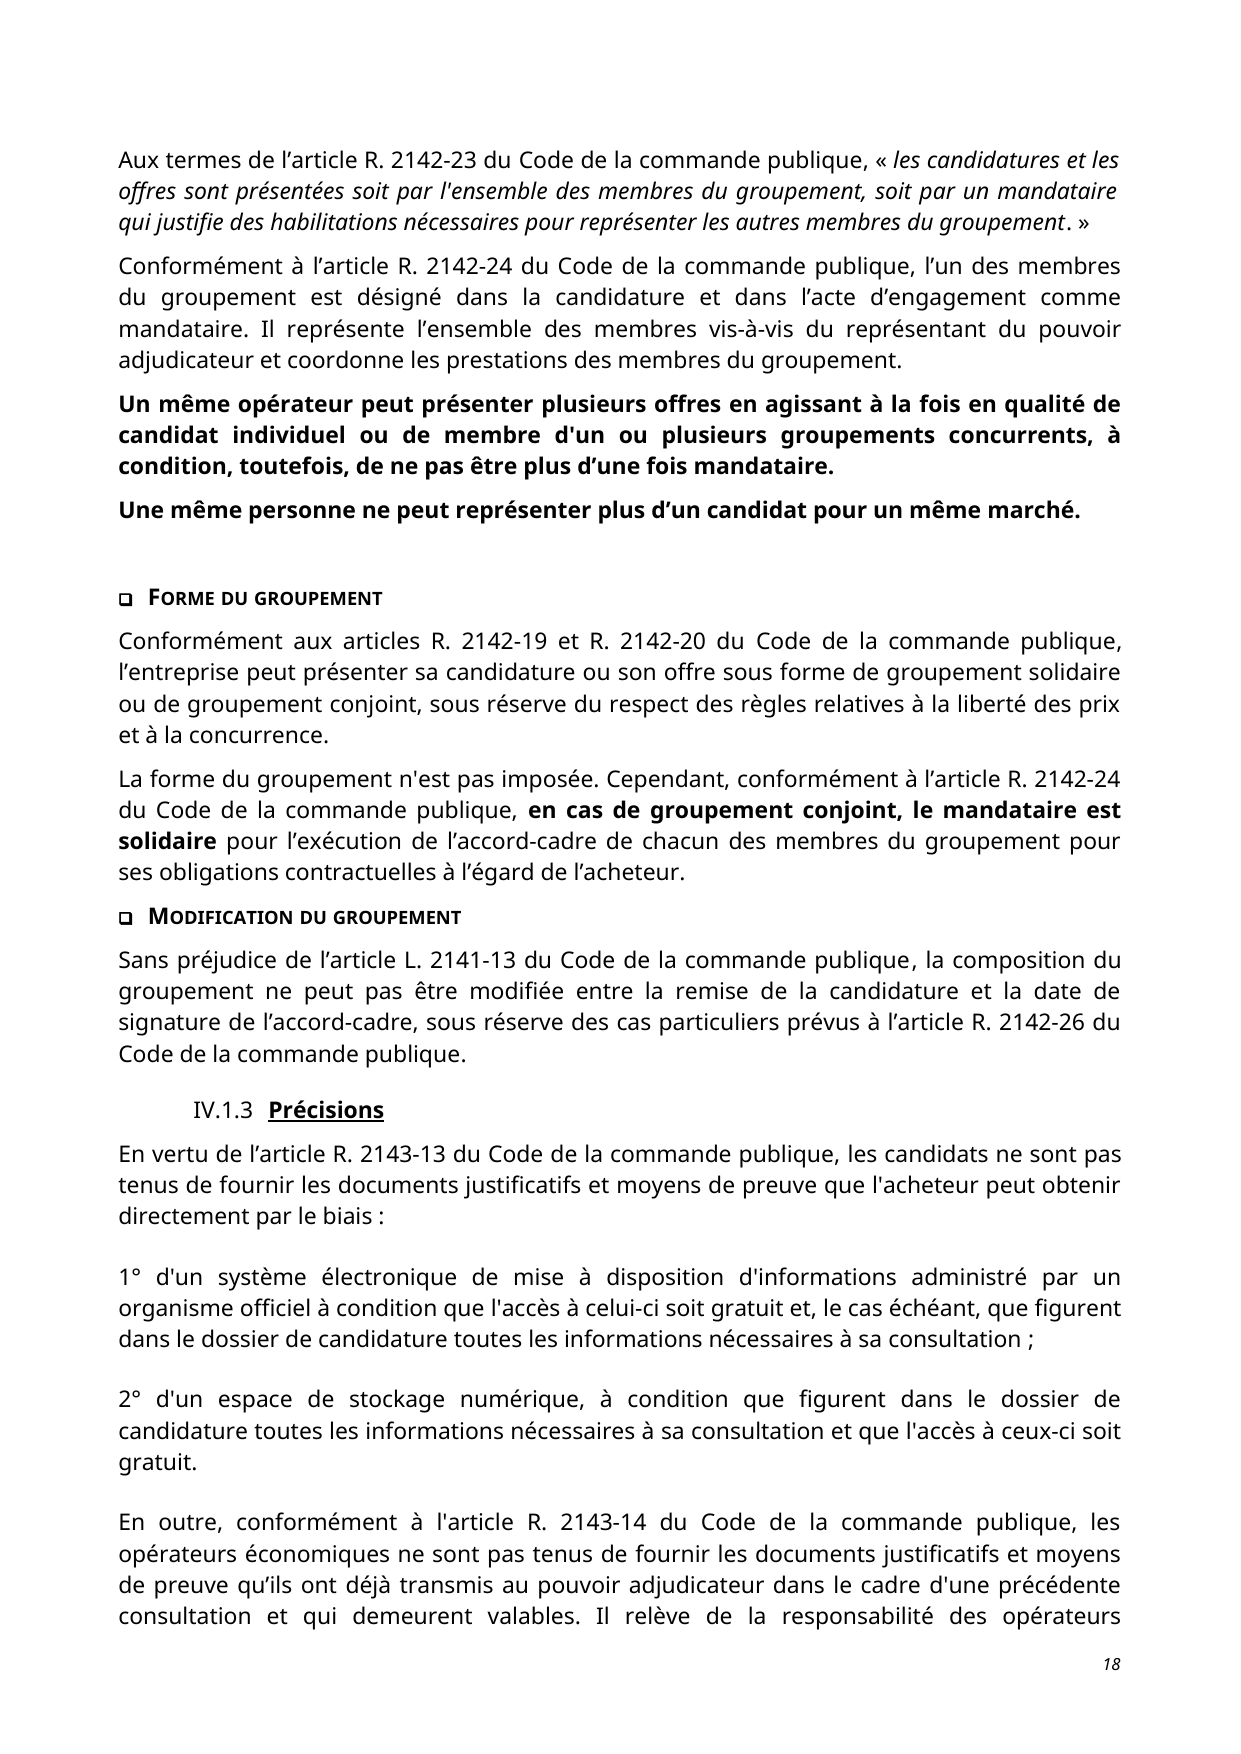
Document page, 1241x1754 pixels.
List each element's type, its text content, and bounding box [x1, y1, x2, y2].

text Conformément à l’article R. 2142-24 du Code de la commande publique, l’un des membres du groupement est désigné dans la candidature et dans l’acte d’engagement comme mandataire. Il représente l’ensemble des membres vis-à-vis du représentant du pouvoir adjudicateur et coordonne les prestations des membres du groupement. [118, 250, 1122, 375]
list Modification du groupement [118, 900, 1122, 931]
text Conformément aux articles R. 2142-19 et R. 2142-20 du Code de la commande publique, l’entreprise peut présenter sa candidature ou son offre sous forme de groupement solidaire ou de groupement conjoint, sous réserve du respect des règles relatives à la liberté des prix et à la concurrence. [118, 625, 1122, 750]
text 2° d'un espace de stockage numérique, à condition que figurent dans le dossier de candidature toutes les informations nécessaires à sa consultation et que l'accès à ceux-ci soit gratuit. [118, 1383, 1122, 1477]
text Une même personne ne peut représenter plus d’un candidat pour un même marché. [118, 494, 1122, 525]
text La forme du groupement n'est pas imposée. Cependant, conformément à l’article R. 2142-24 du Code de la commande publique, en cas de groupement conjoint, le mandataire est solidaire pour l’exécution de l’accord-cadre de chacun des membres du groupement pour ses obligations contractuelles à l’égard de l’acheteur. [118, 763, 1122, 888]
text Aux termes de l’article R. 2142-23 du Code de la commande publique, « les candidatures et les offres sont présentées soit par l'ensemble des membres du groupement, soit par un mandataire qui justifie des habilitations nécessaires pour représenter les autres membres du groupement. » [118, 144, 1122, 238]
subtitle Précisions [193, 1094, 1122, 1125]
list Forme du groupement [118, 581, 1122, 613]
text Un même opérateur peut présenter plusieurs offres en agissant à la fois en qualité de candidat individuel ou de membre d'un ou plusieurs groupements concurrents, à condition, toutefois, de ne pas être plus d’une fois mandataire. [118, 388, 1122, 481]
text En vertu de l’article R. 2143-13 du Code de la commande publique, les candidats ne sont pas tenus de fournir les documents justificatifs et moyens de preuve que l'acheteur peut obtenir directement par le biais : [118, 1138, 1122, 1231]
text Sans préjudice de l’article L. 2141-13 du Code de la commande publique, la composition du groupement ne peut pas être modifiée entre la remise de la candidature et la date de signature de l’accord-cadre, sous réserve des cas particuliers prévus à l’article R. 2142-26 du Code de la commande publique. [118, 944, 1122, 1069]
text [118, 1506, 1122, 1631]
text 1° d'un système électronique de mise à disposition d'informations administré par un organisme officiel à condition que l'accès à celui-ci soit gratuit et, le cas échéant, que figurent dans le dossier de candidature toutes les informations nécessaires à sa consultation ; [118, 1261, 1122, 1354]
